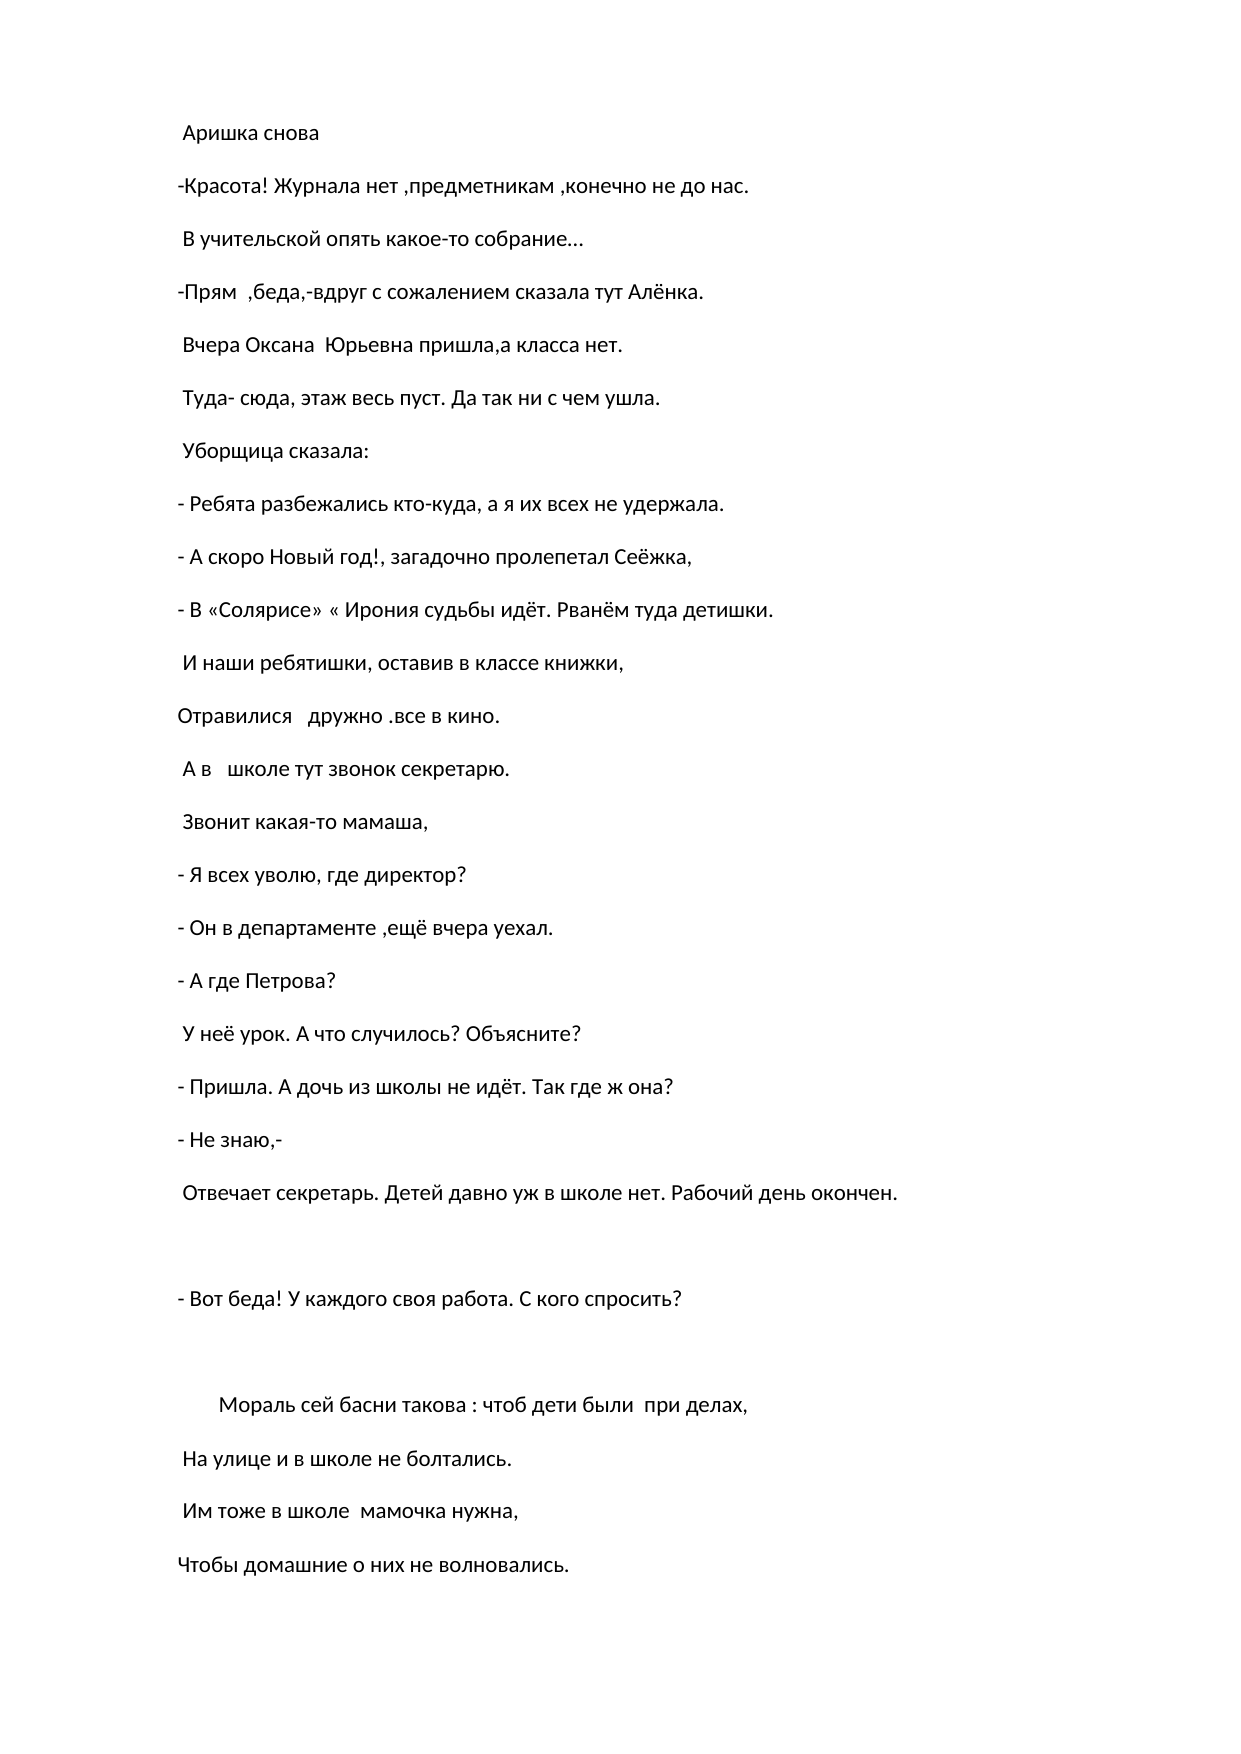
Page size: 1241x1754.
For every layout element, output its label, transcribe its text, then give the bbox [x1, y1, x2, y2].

text На улице и в школе не болтались. [177, 1444, 1152, 1472]
text -Прям ,беда,-вдруг с сожалением сказала тут Алёнка. [177, 277, 1152, 305]
text У неё урок. А что случилось? Объясните? [177, 1019, 1152, 1047]
text Мораль сей басни такова : чтоб дети были при делах, [177, 1391, 1152, 1419]
text Чтобы домашние о них не волновались. [177, 1550, 1152, 1578]
text А в школе тут звонок секретарю. [177, 754, 1152, 782]
text - А скоро Новый год!, загадочно пролепетал Сеёжка, [177, 542, 1152, 570]
text - Я всех уволю, где директор? [177, 860, 1152, 888]
text - А где Петрова? [177, 966, 1152, 994]
text И наши ребятишки, оставив в классе книжки, [177, 648, 1152, 676]
text Отравилися дружно .все в кино. [177, 701, 1152, 729]
text - Он в департаменте ,ещё вчера уехал. [177, 913, 1152, 941]
text Отвечает секретарь. Детей давно уж в школе нет. Рабочий день окончен. [177, 1178, 1152, 1207]
text Аришка снова [177, 118, 1152, 146]
text Звонит какая-то мамаша, [177, 807, 1152, 835]
text Уборщица сказала: [177, 436, 1152, 464]
text Им тоже в школе мамочка нужна, [177, 1497, 1152, 1525]
text - Ребята разбежались кто-куда, а я их всех не удержала. [177, 489, 1152, 517]
text -Красота! Журнала нет ,предметникам ,конечно не до нас. [177, 171, 1152, 199]
text - Вот беда! У каждого своя работа. С кого спросить? [177, 1284, 1152, 1313]
text Туда- сюда, этаж весь пуст. Да так ни с чем ушла. [177, 383, 1152, 411]
text - Не знаю,- [177, 1126, 1152, 1153]
text Вчера Оксана Юрьевна пришла,а класса нет. [177, 330, 1152, 358]
text - Пришла. А дочь из школы не идёт. Так где ж она? [177, 1072, 1152, 1101]
text - В «Солярисе» « Ирония судьбы идёт. Рванём туда детишки. [177, 595, 1152, 623]
text В учительской опять какое-то собрание… [177, 224, 1152, 252]
